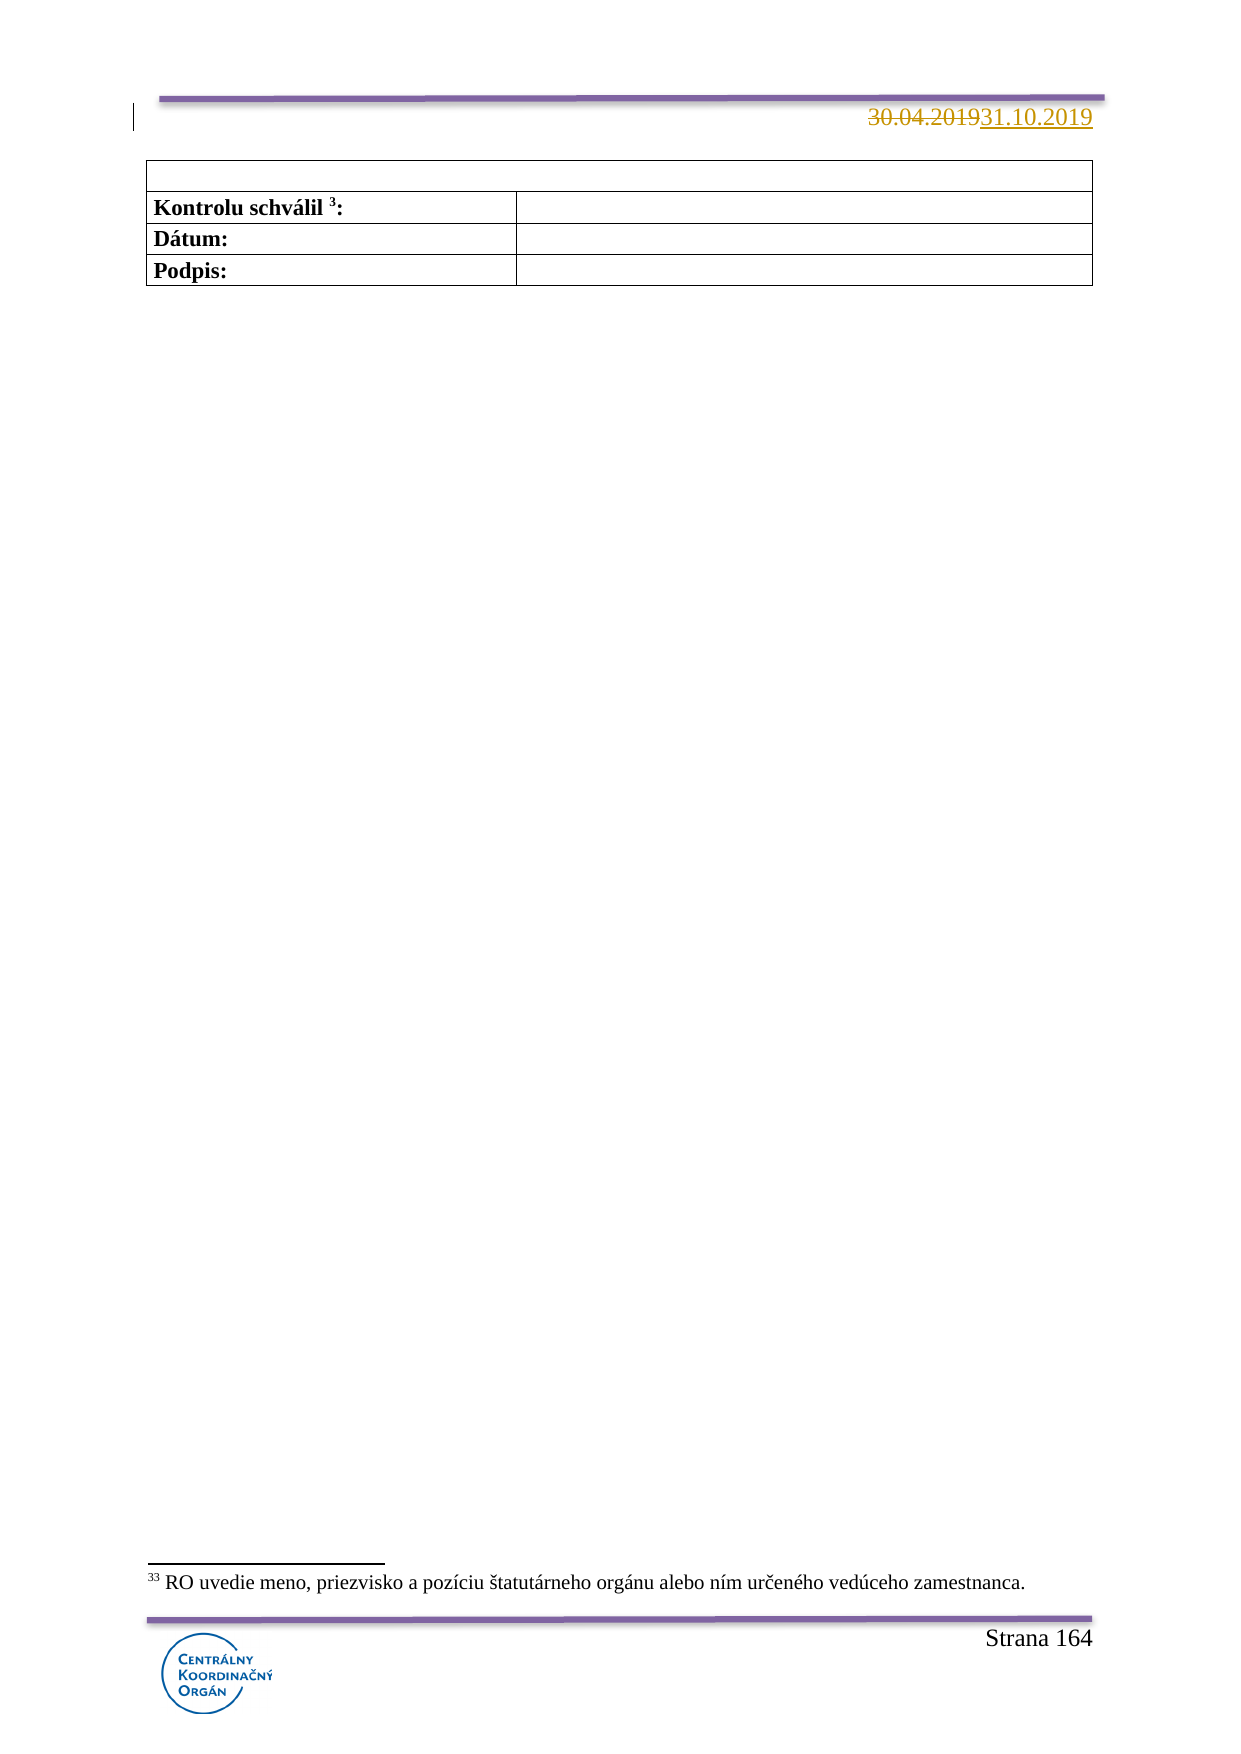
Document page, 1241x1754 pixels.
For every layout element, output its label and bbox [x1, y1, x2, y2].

picture [159, 1631, 272, 1713]
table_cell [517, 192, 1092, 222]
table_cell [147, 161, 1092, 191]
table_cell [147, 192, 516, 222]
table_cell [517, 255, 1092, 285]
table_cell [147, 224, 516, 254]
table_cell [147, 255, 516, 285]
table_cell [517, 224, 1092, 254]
